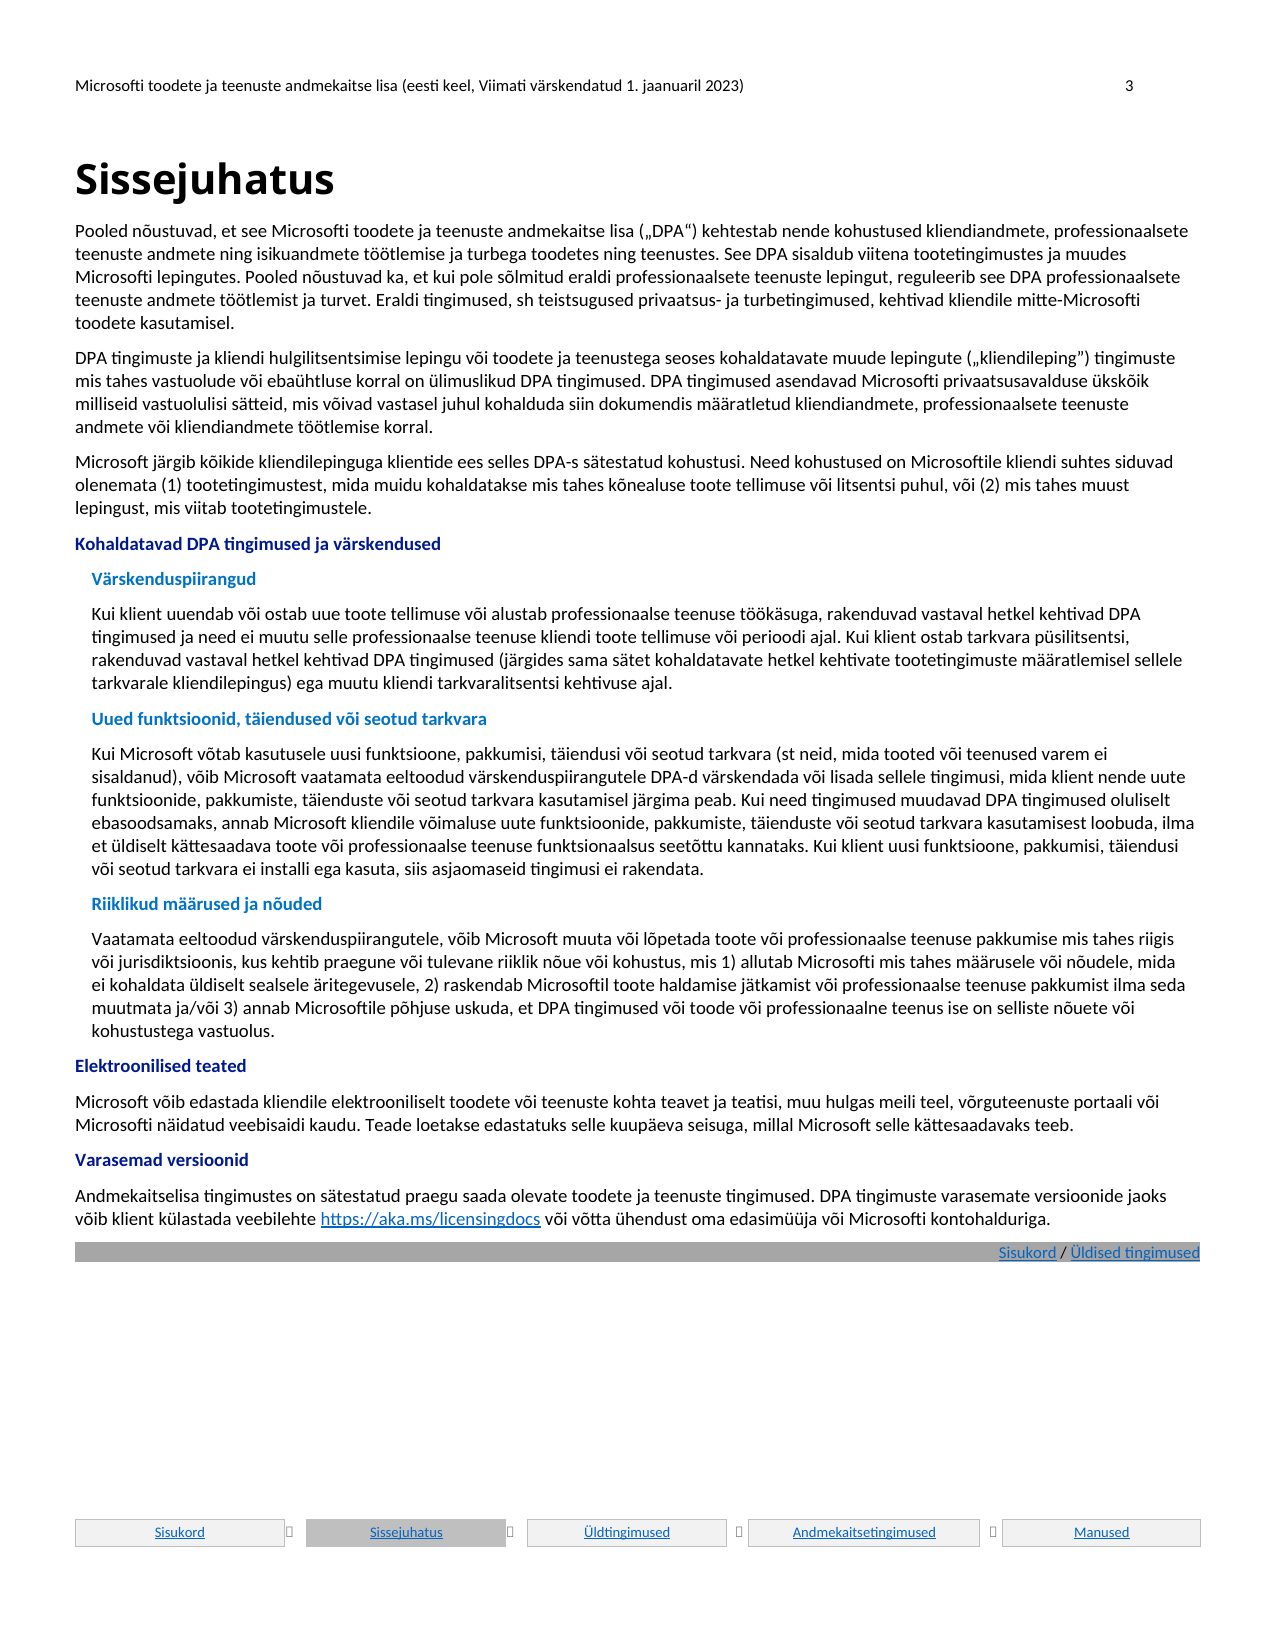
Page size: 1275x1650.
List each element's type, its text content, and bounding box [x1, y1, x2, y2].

list Uued funktsioonid, täiendused või seotud tarkvara [91, 707, 1200, 730]
list Microsoft võib edastada kliendile elektrooniliselt toodete või teenuste kohta teavet ja teatisi, muu hulgas meili teel, võrguteenuste portaali või Microsofti näidatud veebisaidi kaudu. Teade loetakse edastatuks selle kuupäeva seisuga, millal Microsoft selle kättesaadavaks teeb. [75, 1090, 1200, 1136]
subtitle Varasemad versioonid [75, 1148, 1200, 1171]
list Pooled nõustuvad, et see Microsofti toodete ja teenuste andmekaitse lisa („DPA“) kehtestab nende kohustused kliendiandmete, professionaalsete teenuste andmete ning isikuandmete töötlemise ja turbega toodetes ning teenustes. See DPA sisaldub viitena tootetingimustes ja muudes Microsofti lepingutes. Pooled nõustuvad ka, et kui pole sõlmitud eraldi professionaalsete teenuste lepingut, reguleerib see DPA professionaalsete teenuste andmete töötlemist ja turvet. Eraldi tingimused, sh teistsugused privaatsus- ja turbetingimused, kehtivad kliendile mitte-Microsofti toodete kasutamisel. [75, 219, 1200, 334]
list DPA tingimuste ja kliendi hulgilitsentsimise lepingu või toodete ja teenustega seoses kohaldatavate muude lepingute („kliendileping”) tingimuste mis tahes vastuolude või ebaühtluse korral on ülimuslikud DPA tingimused. DPA tingimused asendavad Microsofti privaatsusavalduse ükskõik milliseid vastuolulisi sätteid, mis võivad vastasel juhul kohalduda siin dokumendis määratletud kliendiandmete, professionaalsete teenuste andmete või kliendiandmete töötlemise korral. [75, 346, 1200, 438]
list Microsoft järgib kõikide kliendilepinguga klientide ees selles DPA-s sätestatud kohustusi. Need kohustused on Microsoftile kliendi suhtes siduvad olenemata (1) tootetingimustest, mida muidu kohaldatakse mis tahes kõnealuse toote tellimuse või litsentsi puhul, või (2) mis tahes muust lepingust, mis viitab tootetingimustele. [75, 451, 1200, 519]
subtitle Elektroonilised teated [75, 1055, 1200, 1078]
list Sisukord / Üldised tingimused [75, 1242, 1200, 1262]
list Andmekaitselisa tingimustes on sätestatud praegu saada olevate toodete ja teenuste tingimused. DPA tingimuste varasemate versioonide jaoks võib klient külastada veebilehte https://aka.ms/licensingdocs või võtta ühendust oma edasimüüja või Microsofti kontohalduriga. [75, 1184, 1200, 1230]
list Riiklikud määrused ja nõuded [91, 892, 1200, 915]
subtitle Kohaldatavad DPA tingimused ja värskendused [75, 532, 1200, 555]
subtitle Sissejuhatus [75, 150, 1200, 207]
list Kui Microsoft võtab kasutusele uusi funktsioone, pakkumisi, täiendusi või seotud tarkvara (st neid, mida tooted või teenused varem ei sisaldanud), võib Microsoft vaatamata eeltoodud värskenduspiirangutele DPA-d värskendada või lisada sellele tingimusi, mida klient nende uute funktsioonide, pakkumiste, täienduste või seotud tarkvara kasutamisel järgima peab. Kui need tingimused muudavad DPA tingimused oluliselt ebasoodsamaks, annab Microsoft kliendile võimaluse uute funktsioonide, pakkumiste, täienduste või seotud tarkvara kasutamisest loobuda, ilma et üldiselt kättesaadava toote või professionaalse teenuse funktsionaalsus seetõttu kannataks. Kui klient uusi funktsioone, pakkumisi, täiendusi või seotud tarkvara ei installi ega kasuta, siis asjaomaseid tingimusi ei rakendata. [91, 742, 1200, 880]
list Vaatamata eeltoodud värskenduspiirangutele, võib Microsoft muuta või lõpetada toote või professionaalse teenuse pakkumise mis tahes riigis või jurisdiktsioonis, kus kehtib praegune või tulevane riiklik nõue või kohustus, mis 1) allutab Microsofti mis tahes määrusele või nõudele, mida ei kohaldata üldiselt sealsele äritegevusele, 2) raskendab Microsoftil toote haldamise jätkamist või professionaalse teenuse pakkumist ilma seda muutmata ja/või 3) annab Microsoftile põhjuse uskuda, et DPA tingimused või toode või professionaalne teenus ise on selliste nõuete või kohustustega vastuolus. [91, 928, 1200, 1042]
list Värskenduspiirangud [91, 567, 1200, 590]
list Kui klient uuendab või ostab uue toote tellimuse või alustab professionaalse teenuse töökäsuga, rakenduvad vastaval hetkel kehtivad DPA tingimused ja need ei muutu selle professionaalse teenuse kliendi toote tellimuse või perioodi ajal. Kui klient ostab tarkvara püsilitsentsi, rakenduvad vastaval hetkel kehtivad DPA tingimused (järgides sama sätet kohaldatavate hetkel kehtivate tootetingimuste määratlemisel sellele tarkvarale kliendilepingus) ega muutu kliendi tarkvaralitsentsi kehtivuse ajal. [91, 603, 1200, 694]
